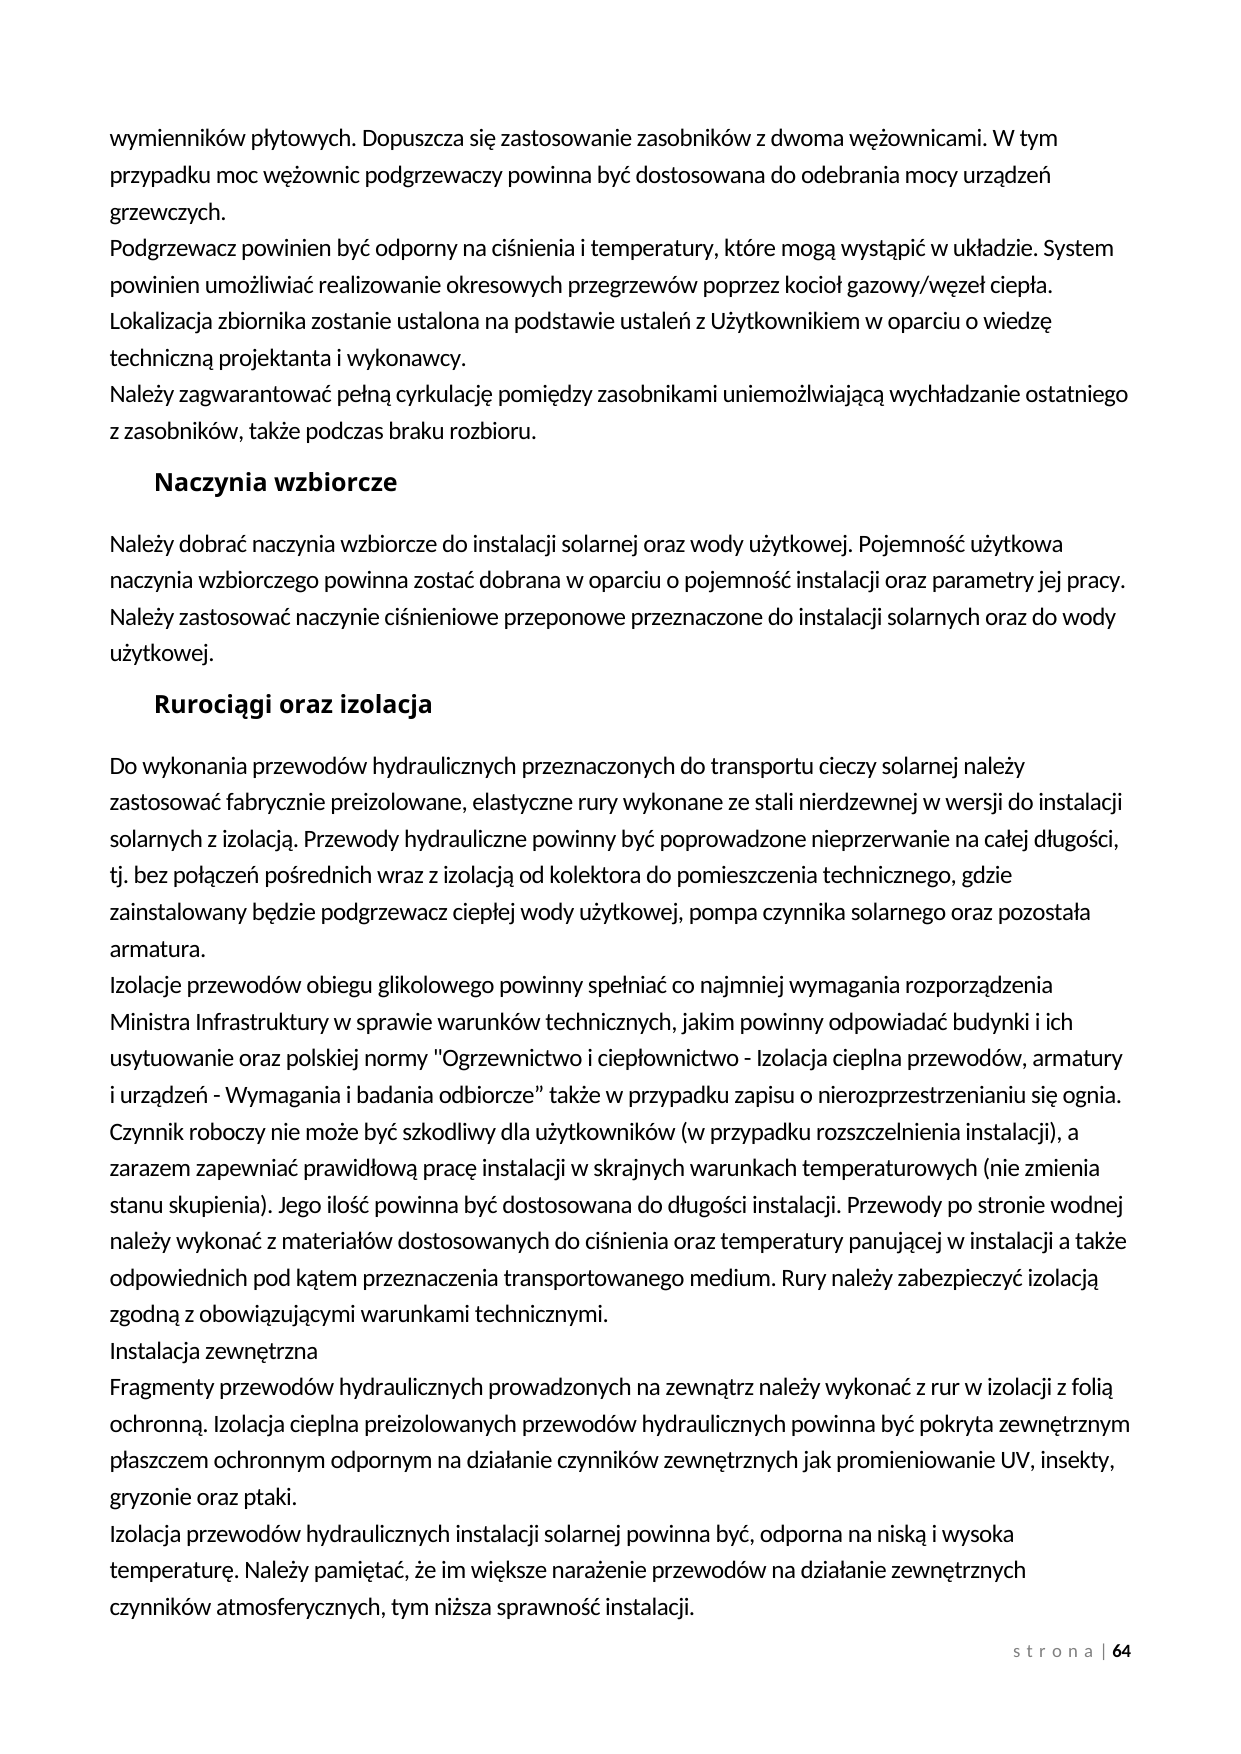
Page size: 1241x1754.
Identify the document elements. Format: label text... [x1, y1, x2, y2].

list Rurociągi oraz izolacja [154, 686, 1131, 721]
text Lokalizacja zbiornika zostanie ustalona na podstawie ustaleń z Użytkownikiem w oparciu o wiedzę techniczną projektanta i wykonawcy. [109, 305, 1131, 372]
text Do wykonania przewodów hydraulicznych przeznaczonych do transportu cieczy solarnej należy zastosować fabrycznie preizolowane, elastyczne rury wykonane ze stali nierdzewnej w wersji do instalacji solarnych z izolacją. Przewody hydrauliczne powinny być poprowadzone nieprzerwanie na całej długości, tj. bez połączeń pośrednich wraz z izolacją od kolektora do pomieszczenia technicznego, gdzie zainstalowany będzie podgrzewacz ciepłej wody użytkowej, pompa czynnika solarnego oraz pozostała armatura. [109, 750, 1131, 963]
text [109, 123, 1131, 226]
list Naczynia wzbiorcze [154, 464, 1131, 498]
text Czynnik roboczy nie może być szkodliwy dla użytkowników (w przypadku rozszczelnienia instalacji), a zarazem zapewniać prawidłową pracę instalacji w skrajnych warunkach temperaturowych (nie zmienia stanu skupienia). Jego ilość powinna być dostosowana do długości instalacji. Przewody po stronie wodnej należy wykonać z materiałów dostosowanych do ciśnienia oraz temperatury panującej w instalacji a także odpowiednich pod kątem przeznaczenia transportowanego medium. Rury należy zabezpieczyć izolacją zgodną z obowiązującymi warunkami technicznymi. [109, 1116, 1131, 1329]
text Należy zagwarantować pełną cyrkulację pomiędzy zasobnikami uniemożlwiającą wychładzanie ostatniego z zasobników, także podczas braku rozbioru. [109, 378, 1131, 446]
text Należy dobrać naczynia wzbiorcze do instalacji solarnej oraz wody użytkowej. Pojemność użytkowa naczynia wzbiorczego powinna zostać dobrana w oparciu o pojemność instalacji oraz parametry jej pracy. Należy zastosować naczynie ciśnieniowe przeponowe przeznaczone do instalacji solarnych oraz do wody użytkowej. [109, 528, 1131, 668]
text Izolacja przewodów hydraulicznych instalacji solarnej powinna być, odporna na niską i wysoka temperaturę. Należy pamiętać, że im większe narażenie przewodów na działanie zewnętrznych czynników atmosferycznych, tym niższa sprawność instalacji. [109, 1518, 1131, 1621]
text Instalacja zewnętrzna [109, 1335, 1131, 1366]
text Podgrzewacz powinien być odporny na ciśnienia i temperatury, które mogą wystąpić w układzie. System powinien umożliwiać realizowanie okresowych przegrzewów poprzez kocioł gazowy/węzeł ciepła. [109, 232, 1131, 299]
text Izolacje przewodów obiegu glikolowego powinny spełniać co najmniej wymagania rozporządzenia Ministra Infrastruktury w sprawie warunków technicznych, jakim powinny odpowiadać budynki i ich usytuowanie oraz polskiej normy "Ogrzewnictwo i ciepłownictwo - Izolacja cieplna przewodów, armatury i urządzeń - Wymagania i badania odbiorcze” także w przypadku zapisu o nierozprzestrzenianiu się ognia. [109, 969, 1131, 1109]
text Fragmenty przewodów hydraulicznych prowadzonych na zewnątrz należy wykonać z rur w izolacji z folią ochronną. Izolacja cieplna preizolowanych przewodów hydraulicznych powinna być pokryta zewnętrznym płaszczem ochronnym odpornym na działanie czynników zewnętrznych jak promieniowanie UV, insekty, gryzonie oraz ptaki. [109, 1372, 1131, 1512]
